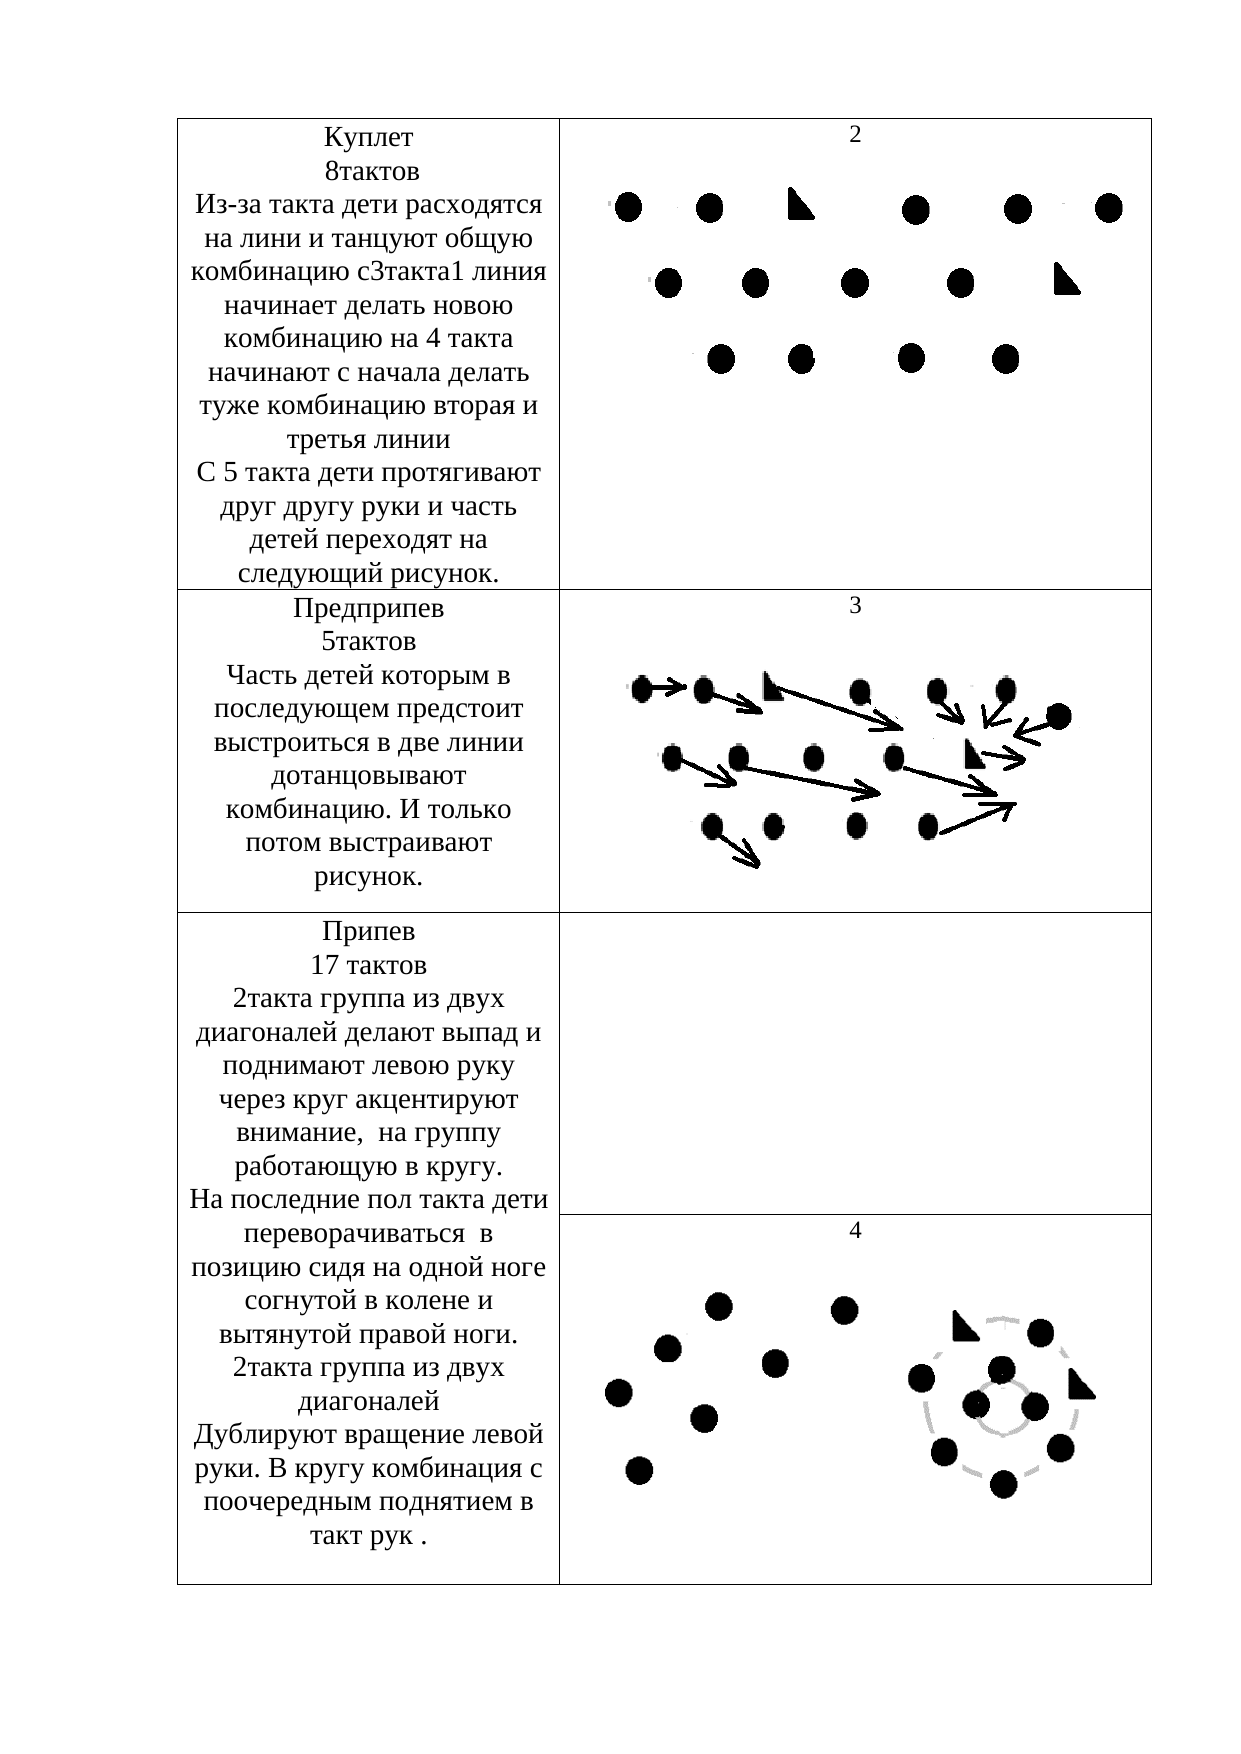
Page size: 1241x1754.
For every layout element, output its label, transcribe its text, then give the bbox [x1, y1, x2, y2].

table_cell Припев 17 тактов 2такта группа из двух диагоналей делают выпад и поднимают левою руку через круг акцентируют внимание, на группу работающую в кругу. На последние пол такта дети переворачиваться в позицию сидя на одной ноге согнутой в колене и вытянутой правой ноги. 2такта группа из двух диагоналей Дублируют вращение левой руки. В кругу комбинация с поочередным поднятием в такт рук . [178, 913, 559, 1584]
table_cell Куплет 8тактов Из-за такта дети расходятся на лини и танцуют общую комбинацию с3такта1 линия начинает делать новою комбинацию на 4 такта начинают с начала делать туже комбинацию вторая и третья линии С 5 такта дети протягивают друг другу руки и часть детей переходят на следующий рисунок. [178, 119, 559, 589]
table_cell [560, 913, 1151, 1214]
table_cell 2 [560, 119, 1151, 589]
table_cell Предприпев 5тактов Часть детей которым в последующем предстоит выстроиться в две линии дотанцовывают комбинацию. И только потом выстраивают рисунок. [178, 590, 559, 912]
table_cell 3 [560, 590, 1151, 912]
table_cell 4 [560, 1215, 1151, 1584]
